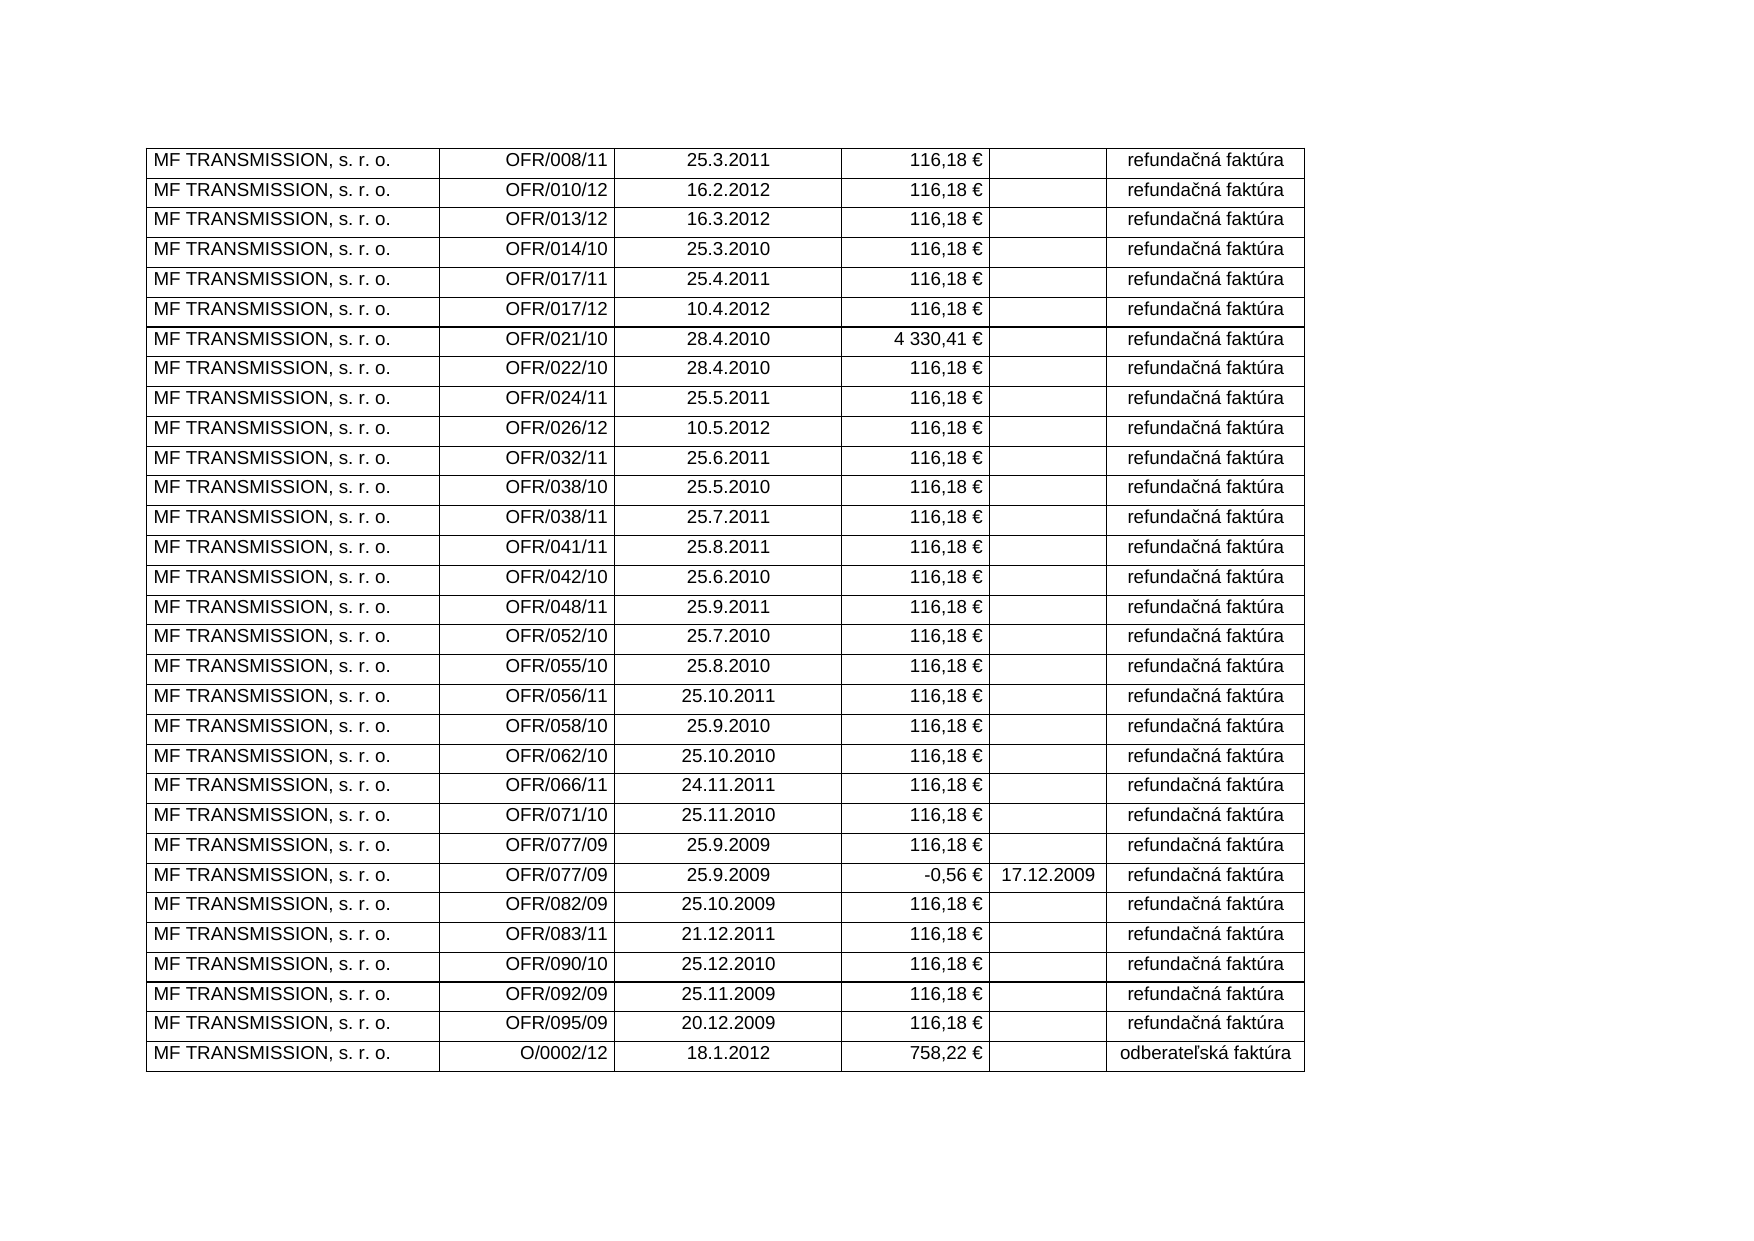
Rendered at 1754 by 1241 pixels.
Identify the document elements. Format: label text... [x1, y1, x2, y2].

table_cell 116,18 € [842, 149, 989, 177]
table_cell 25.5.2010 [615, 476, 841, 505]
table_cell 116,18 € [842, 536, 989, 565]
table_cell refundačná faktúra [1107, 298, 1304, 326]
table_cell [147, 1042, 439, 1071]
table_cell MF TRANSMISSION, s. r. o. [147, 417, 439, 446]
table_cell [990, 208, 1106, 237]
table_cell 25.6.2010 [615, 566, 841, 594]
table_cell MF TRANSMISSION, s. r. o. [147, 387, 439, 416]
table_cell MF TRANSMISSION, s. r. o. [147, 506, 439, 535]
table_cell 116,18 € [842, 715, 989, 743]
table_cell 25.8.2011 [615, 536, 841, 565]
table_cell MF TRANSMISSION, s. r. o. [147, 447, 439, 475]
table_cell MF TRANSMISSION, s. r. o. [147, 715, 439, 743]
table_cell 116,18 € [842, 655, 989, 684]
table_cell [990, 357, 1106, 386]
table_cell [990, 655, 1106, 684]
table_cell OFR/058/10 [440, 715, 614, 743]
table_cell refundačná faktúra [1107, 328, 1304, 356]
table_cell 116,18 € [842, 208, 989, 237]
table_cell [990, 685, 1106, 714]
table_cell [990, 596, 1106, 624]
table_cell MF TRANSMISSION, s. r. o. [147, 298, 439, 326]
table_cell [990, 328, 1106, 356]
table_cell -0,56 € [842, 864, 989, 892]
table_cell 116,18 € [842, 923, 989, 952]
table_cell OFR/014/10 [440, 238, 614, 267]
table_cell OFR/077/09 [440, 864, 614, 892]
table_cell 116,18 € [842, 566, 989, 594]
table_cell 25.11.2010 [615, 804, 841, 833]
table_cell MF TRANSMISSION, s. r. o. [147, 774, 439, 803]
table_cell OFR/024/11 [440, 387, 614, 416]
table_cell MF TRANSMISSION, s. r. o. [147, 953, 439, 981]
table_cell refundačná faktúra [1107, 625, 1304, 654]
table_cell 16.3.2012 [615, 208, 841, 237]
table_cell OFR/077/09 [440, 834, 614, 863]
table_cell 25.12.2010 [615, 953, 841, 981]
table_cell refundačná faktúra [1107, 357, 1304, 386]
table_cell MF TRANSMISSION, s. r. o. [147, 328, 439, 356]
table_cell refundačná faktúra [1107, 596, 1304, 624]
table_cell refundačná faktúra [1107, 834, 1304, 863]
table_cell 25.9.2009 [615, 834, 841, 863]
table_cell refundačná faktúra [1107, 268, 1304, 297]
table_cell OFR/026/12 [440, 417, 614, 446]
table_cell [990, 506, 1106, 535]
table_cell MF TRANSMISSION, s. r. o. [147, 983, 439, 1011]
table_cell MF TRANSMISSION, s. r. o. [147, 268, 439, 297]
table_cell refundačná faktúra [1107, 536, 1304, 565]
table_cell 25.9.2010 [615, 715, 841, 743]
table_cell [990, 834, 1106, 863]
table_cell [990, 447, 1106, 475]
table_cell OFR/022/10 [440, 357, 614, 386]
table_cell MF TRANSMISSION, s. r. o. [147, 596, 439, 624]
table_cell MF TRANSMISSION, s. r. o. [147, 208, 439, 237]
table_cell refundačná faktúra [1107, 893, 1304, 922]
table_cell 116,18 € [842, 1012, 989, 1041]
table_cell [1107, 1042, 1304, 1071]
table_cell 17.12.2009 [990, 864, 1106, 892]
table_cell OFR/017/11 [440, 268, 614, 297]
table_cell OFR/083/11 [440, 923, 614, 952]
table_cell OFR/017/12 [440, 298, 614, 326]
table_cell 28.4.2010 [615, 357, 841, 386]
table_cell [990, 774, 1106, 803]
table_cell 25.4.2011 [615, 268, 841, 297]
table_cell 20.12.2009 [615, 1012, 841, 1041]
table_cell 116,18 € [842, 745, 989, 773]
table_cell OFR/071/10 [440, 804, 614, 833]
table_cell 116,18 € [842, 238, 989, 267]
table_cell OFR/062/10 [440, 745, 614, 773]
table_cell MF TRANSMISSION, s. r. o. [147, 923, 439, 952]
table_cell [990, 1042, 1106, 1071]
table_cell 116,18 € [842, 774, 989, 803]
table_cell OFR/008/11 [440, 149, 614, 177]
table_cell OFR/021/10 [440, 328, 614, 356]
table_cell refundačná faktúra [1107, 238, 1304, 267]
table_cell [990, 566, 1106, 594]
table_cell refundačná faktúra [1107, 179, 1304, 207]
table_cell 25.7.2011 [615, 506, 841, 535]
table_cell OFR/082/09 [440, 893, 614, 922]
table_cell 116,18 € [842, 596, 989, 624]
table_cell [990, 238, 1106, 267]
table_cell OFR/010/12 [440, 179, 614, 207]
table_cell [990, 536, 1106, 565]
table_cell MF TRANSMISSION, s. r. o. [147, 536, 439, 565]
table_cell refundačná faktúra [1107, 864, 1304, 892]
table_cell [990, 893, 1106, 922]
table_cell refundačná faktúra [1107, 1012, 1304, 1041]
table_cell 25.3.2011 [615, 149, 841, 177]
table_cell [990, 804, 1106, 833]
table_cell refundačná faktúra [1107, 387, 1304, 416]
table_cell MF TRANSMISSION, s. r. o. [147, 625, 439, 654]
table_cell MF TRANSMISSION, s. r. o. [147, 745, 439, 773]
table_cell MF TRANSMISSION, s. r. o. [147, 238, 439, 267]
table_cell 116,18 € [842, 447, 989, 475]
table_cell 116,18 € [842, 268, 989, 297]
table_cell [147, 149, 439, 177]
table_cell [990, 953, 1106, 981]
table_cell refundačná faktúra [1107, 417, 1304, 446]
table_cell 116,18 € [842, 953, 989, 981]
table_cell [990, 923, 1106, 952]
table_cell 116,18 € [842, 625, 989, 654]
table_cell 116,18 € [842, 417, 989, 446]
table_cell OFR/090/10 [440, 953, 614, 981]
table_cell 25.3.2010 [615, 238, 841, 267]
table_cell refundačná faktúra [1107, 923, 1304, 952]
table_cell 116,18 € [842, 834, 989, 863]
table_cell refundačná faktúra [1107, 447, 1304, 475]
table_cell 25.5.2011 [615, 387, 841, 416]
table_cell 18.1.2012 [615, 1042, 841, 1071]
table_cell OFR/042/10 [440, 566, 614, 594]
table_cell 25.9.2011 [615, 596, 841, 624]
table_cell MF TRANSMISSION, s. r. o. [147, 1012, 439, 1041]
table_cell MF TRANSMISSION, s. r. o. [147, 864, 439, 892]
table_cell 25.6.2011 [615, 447, 841, 475]
table_cell 116,18 € [842, 179, 989, 207]
table_cell 116,18 € [842, 893, 989, 922]
table_cell OFR/013/12 [440, 208, 614, 237]
table_cell 28.4.2010 [615, 328, 841, 356]
table_cell [990, 1012, 1106, 1041]
table_cell 25.10.2010 [615, 745, 841, 773]
table_cell OFR/095/09 [440, 1012, 614, 1041]
table_cell 24.11.2011 [615, 774, 841, 803]
table_cell OFR/032/11 [440, 447, 614, 475]
table_cell refundačná faktúra [1107, 208, 1304, 237]
table_cell refundačná faktúra [1107, 655, 1304, 684]
table_cell [990, 715, 1106, 743]
table_cell [990, 179, 1106, 207]
table_cell refundačná faktúra [1107, 715, 1304, 743]
table_cell refundačná faktúra [1107, 774, 1304, 803]
table_cell OFR/038/11 [440, 506, 614, 535]
table_cell 25.9.2009 [615, 864, 841, 892]
table_cell [990, 983, 1106, 1011]
table_cell refundačná faktúra [1107, 149, 1304, 177]
table_cell 21.12.2011 [615, 923, 841, 952]
table_cell [990, 476, 1106, 505]
table_cell refundačná faktúra [1107, 506, 1304, 535]
table_cell O/0002/12 [440, 1042, 614, 1071]
table_cell 758,22 € [842, 1042, 989, 1071]
table_cell OFR/052/10 [440, 625, 614, 654]
table_cell MF TRANSMISSION, s. r. o. [147, 893, 439, 922]
table_cell 16.2.2012 [615, 179, 841, 207]
table_cell 10.5.2012 [615, 417, 841, 446]
table_cell refundačná faktúra [1107, 983, 1304, 1011]
table_cell 25.10.2009 [615, 893, 841, 922]
table_cell 25.7.2010 [615, 625, 841, 654]
table_cell refundačná faktúra [1107, 685, 1304, 714]
table_cell OFR/048/11 [440, 596, 614, 624]
table_cell 116,18 € [842, 983, 989, 1011]
table_cell [990, 625, 1106, 654]
table_cell OFR/041/11 [440, 536, 614, 565]
table_cell 116,18 € [842, 506, 989, 535]
table_cell [990, 417, 1106, 446]
table_cell 116,18 € [842, 357, 989, 386]
table_cell 116,18 € [842, 476, 989, 505]
table_cell 4 330,41 € [842, 328, 989, 356]
table_cell [990, 387, 1106, 416]
table_cell [990, 745, 1106, 773]
table_cell MF TRANSMISSION, s. r. o. [147, 804, 439, 833]
table_cell [990, 268, 1106, 297]
table_cell 25.11.2009 [615, 983, 841, 1011]
table_cell 116,18 € [842, 387, 989, 416]
table_cell 116,18 € [842, 685, 989, 714]
table_cell MF TRANSMISSION, s. r. o. [147, 179, 439, 207]
table_cell 25.10.2011 [615, 685, 841, 714]
table_cell 116,18 € [842, 298, 989, 326]
table_cell refundačná faktúra [1107, 953, 1304, 981]
table_cell OFR/066/11 [440, 774, 614, 803]
table_cell MF TRANSMISSION, s. r. o. [147, 834, 439, 863]
table_cell refundačná faktúra [1107, 476, 1304, 505]
table_cell refundačná faktúra [1107, 804, 1304, 833]
table_cell MF TRANSMISSION, s. r. o. [147, 566, 439, 594]
table_cell OFR/055/10 [440, 655, 614, 684]
table_cell 10.4.2012 [615, 298, 841, 326]
table_cell MF TRANSMISSION, s. r. o. [147, 357, 439, 386]
table_cell 116,18 € [842, 804, 989, 833]
table_cell OFR/038/10 [440, 476, 614, 505]
table_cell [990, 298, 1106, 326]
table_cell refundačná faktúra [1107, 566, 1304, 594]
table_cell refundačná faktúra [1107, 745, 1304, 773]
table_cell MF TRANSMISSION, s. r. o. [147, 685, 439, 714]
table_cell MF TRANSMISSION, s. r. o. [147, 655, 439, 684]
table_cell OFR/092/09 [440, 983, 614, 1011]
table_cell [990, 149, 1106, 177]
table_cell 25.8.2010 [615, 655, 841, 684]
table_cell MF TRANSMISSION, s. r. o. [147, 476, 439, 505]
table_cell OFR/056/11 [440, 685, 614, 714]
